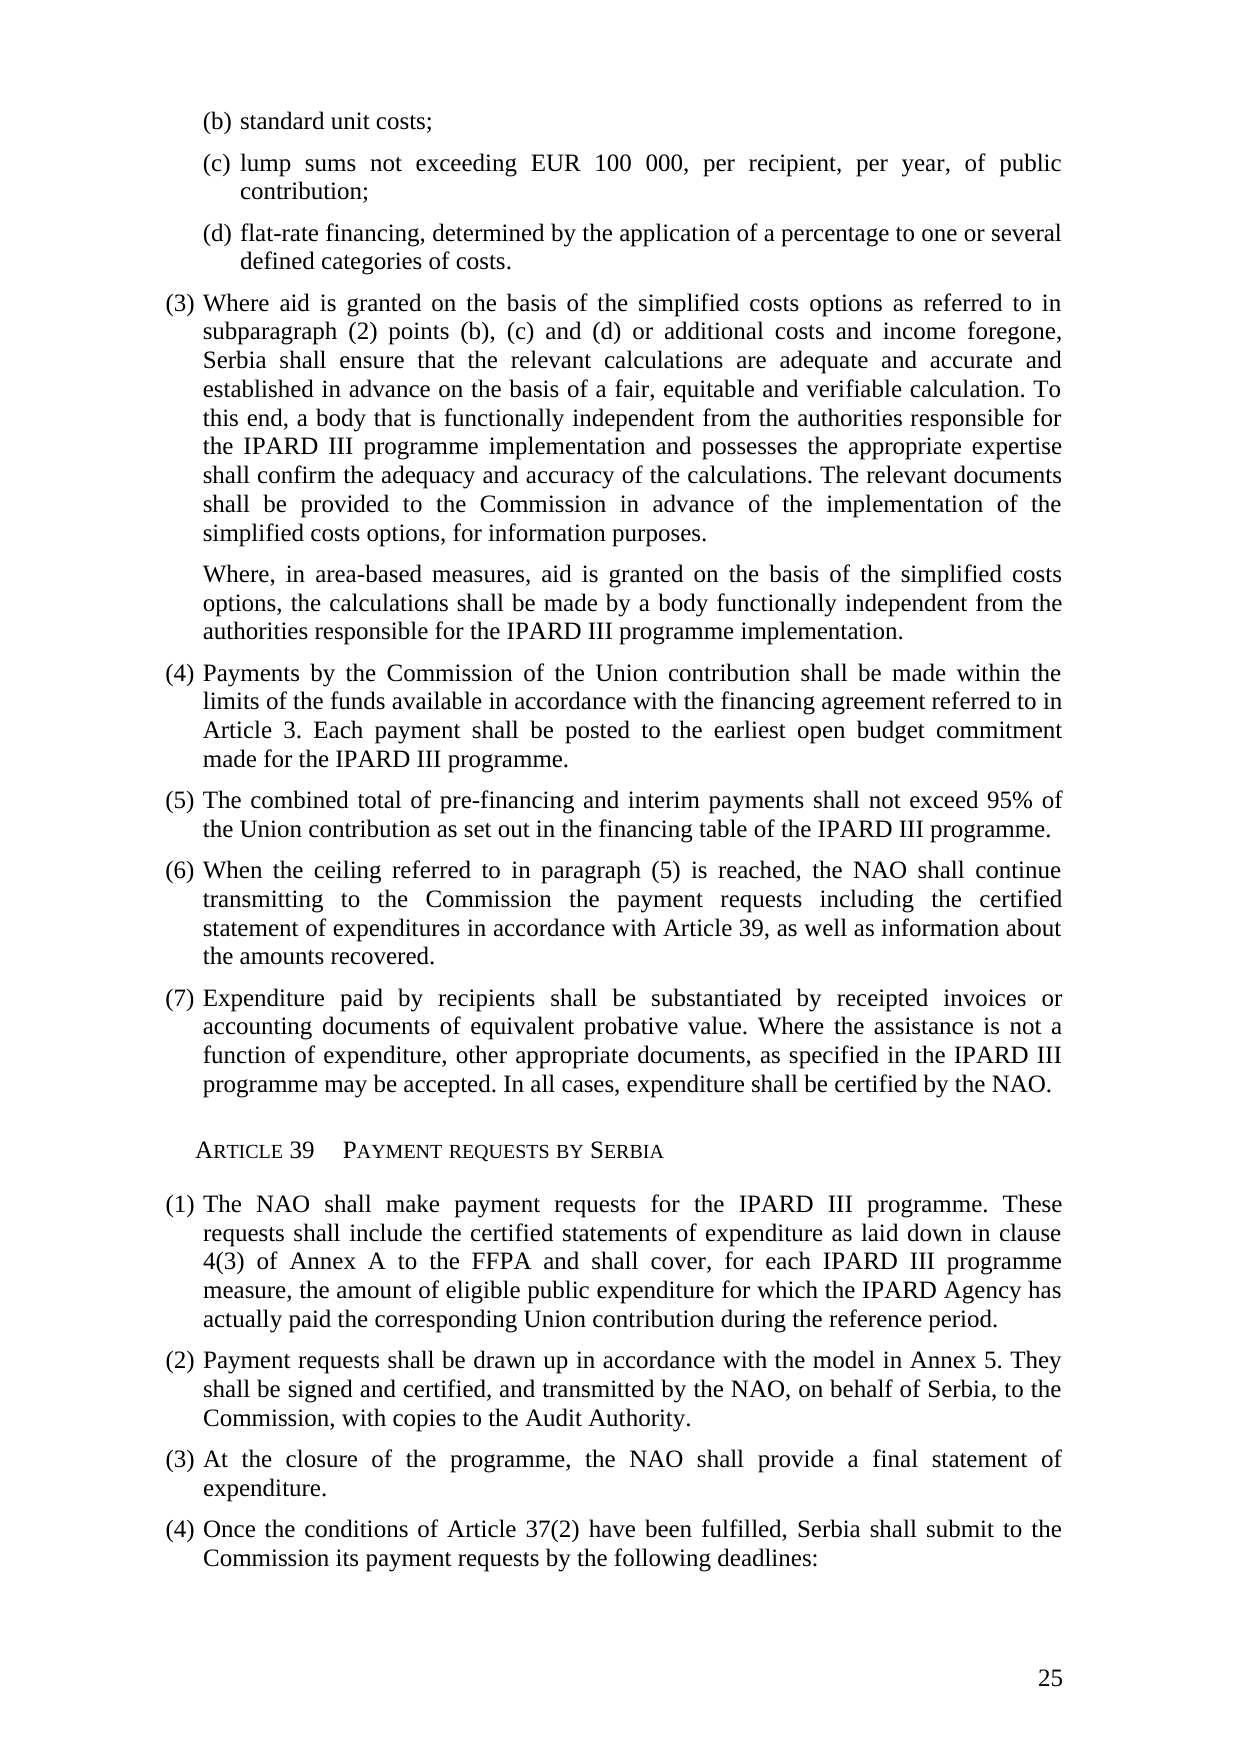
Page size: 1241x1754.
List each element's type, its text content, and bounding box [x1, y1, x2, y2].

list standard unit costs; [203, 106, 1063, 135]
list The NAO shall make payment requests for the IPARD III programme. These requests shall include the certified statements of expenditure as laid down in clause 4(3) of Annex A to the FFPA and shall cover, for each IPARD III programme measure, the amount of eligible public expenditure for which the IPARD Agency has actually paid the corresponding Union contribution during the reference period. [165, 1189, 1063, 1333]
subtitle Article 39 Payment requests by Serbia [195, 1135, 1063, 1164]
list flat-rate financing, determined by the application of a percentage to one or several defined categories of costs. [203, 218, 1063, 275]
list At the closure of the programme, the NAO shall provide a final statement of expenditure. [165, 1444, 1063, 1501]
list Once the conditions of Article 37(2) have been fulfilled, Serbia shall submit to the Commission its payment requests by the following deadlines: [165, 1514, 1063, 1571]
list When the ceiling referred to in paragraph (5) is reached, the NAO shall continue transmitting to the Commission the payment requests including the certified statement of expenditures in accordance with Article 39, as well as information about the amounts recovered. [165, 855, 1063, 970]
list Payment requests shall be drawn up in accordance with the model in Annex 5. They shall be signed and certified, and transmitted by the NAO, on behalf of Serbia, to the Commission, with copies to the Audit Authority. [165, 1345, 1063, 1431]
list lump sums not exceeding EUR 100 000, per recipient, per year, of public contribution; [203, 148, 1063, 205]
list The combined total of pre-financing and interim payments shall not exceed 95% of the Union contribution as set out in the financing table of the IPARD III programme. [165, 785, 1063, 843]
list Payments by the Commission of the Union contribution shall be made within the limits of the funds available in accordance with the financing agreement referred to in Article 3. Each payment shall be posted to the earliest open budget commitment made for the IPARD III programme. [165, 658, 1063, 773]
list Expenditure paid by recipients shall be substantiated by receipted invoices or accounting documents of equivalent probative value. Where the assistance is not a function of expenditure, other appropriate documents, as specified in the IPARD III programme may be accepted. In all cases, expenditure shall be certified by the NAO. [165, 983, 1063, 1098]
list Where, in area-based measures, aid is granted on the basis of the simplified costs options, the calculations shall be made by a body functionally independent from the authorities responsible for the IPARD III programme implementation. [203, 559, 1063, 645]
list Where aid is granted on the basis of the simplified costs options as referred to in subparagraph (2) points (b), (c) and (d) or additional costs and income foregone, Serbia shall ensure that the relevant calculations are adequate and accurate and established in advance on the basis of a fair, equitable and verifiable calculation. To this end, a body that is functionally independent from the authorities responsible for the IPARD III programme implementation and possesses the appropriate expertise shall confirm the adequacy and accuracy of the calculations. The relevant documents shall be provided to the Commission in advance of the implementation of the simplified costs options, for information purposes. [165, 288, 1063, 546]
